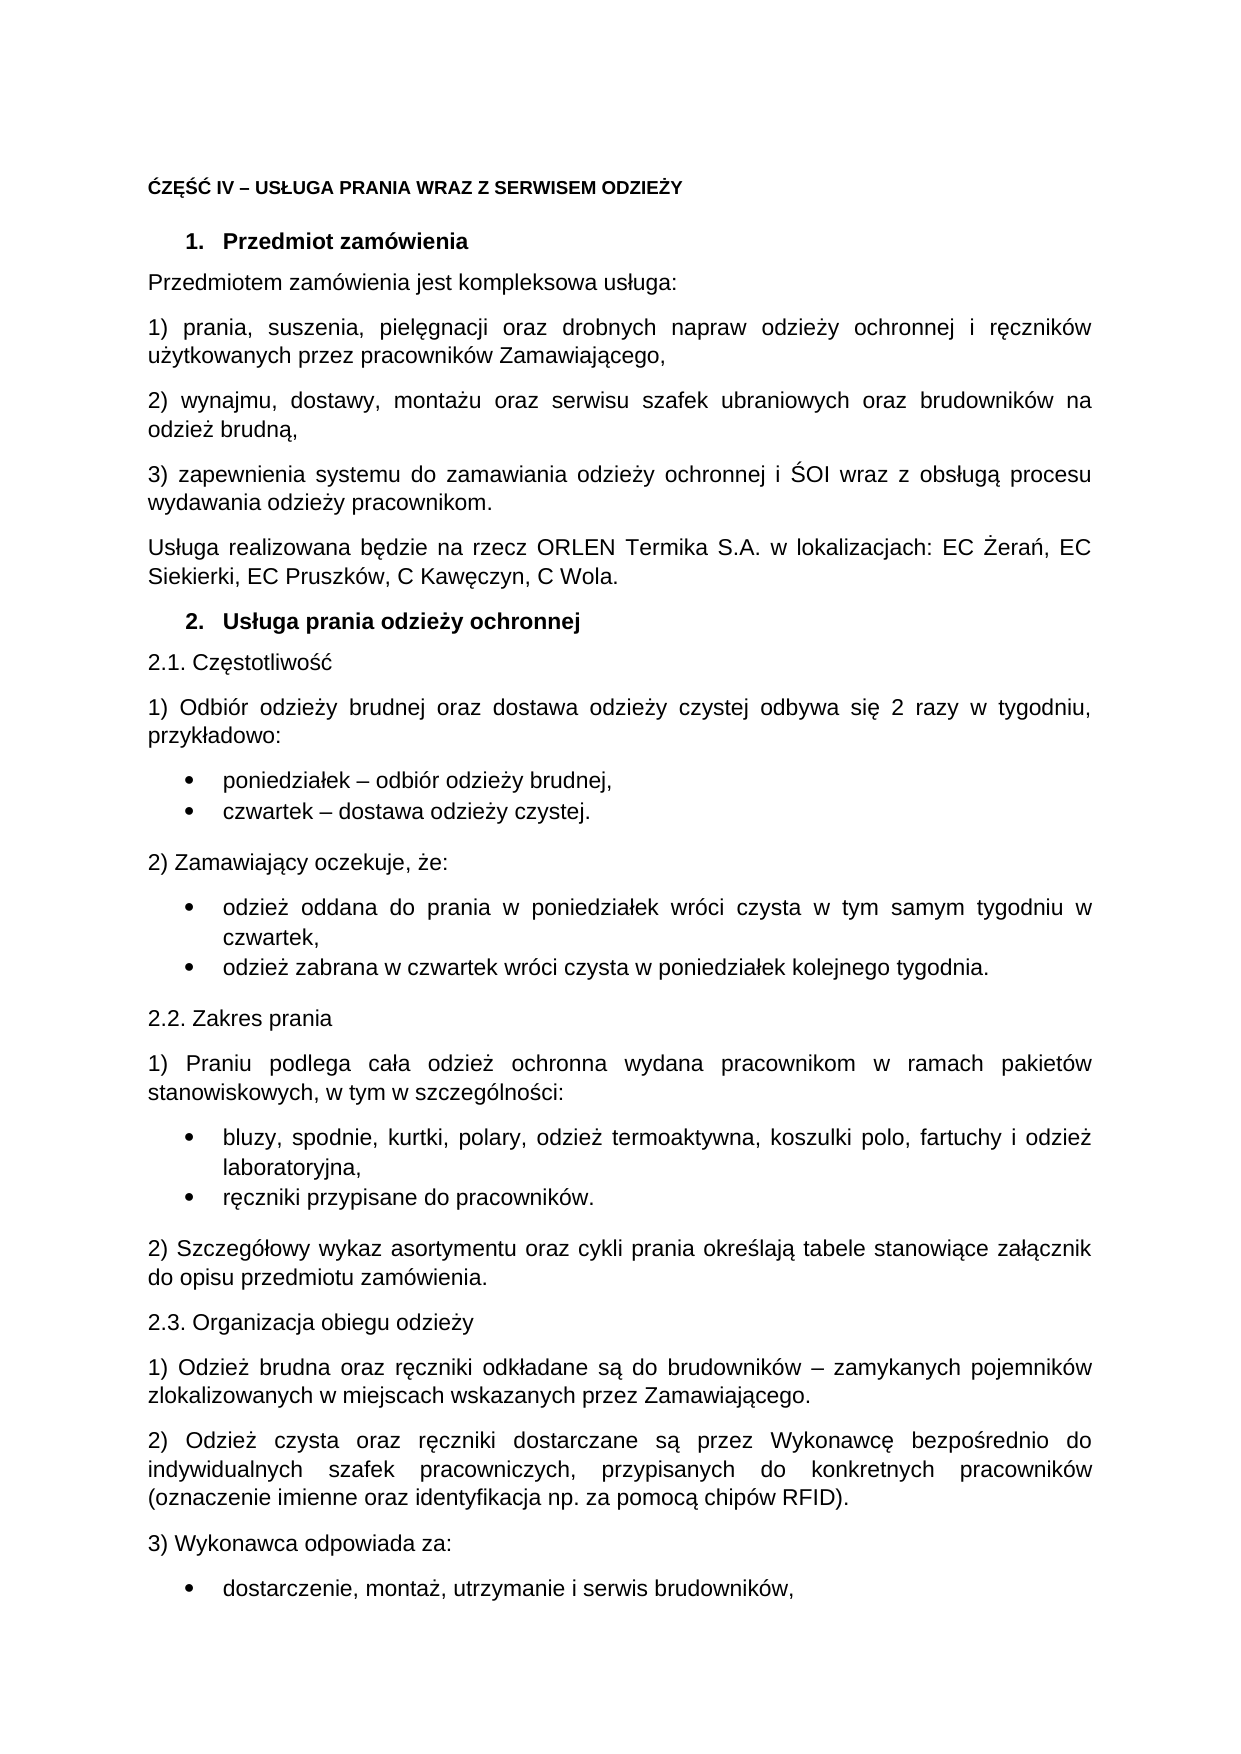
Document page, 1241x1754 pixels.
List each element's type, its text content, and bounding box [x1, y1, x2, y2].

text 2.3. Organizacja obiegu odzieży [148, 1309, 1092, 1335]
text 3) Wykonawca odpowiada za: [148, 1529, 1092, 1556]
text 2) Odzież czysta oraz ręczniki dostarczane są przez Wykonawcę bezpośrednio do indywidualnych szafek pracowniczych, przypisanych do konkretnych pracowników (oznaczenie imienne oraz identyfikacja np. za pomocą chipów RFID). [148, 1427, 1092, 1511]
list odzież zabrana w czwartek wróci czysta w poniedziałek kolejnego tygodnia. [185, 954, 1092, 981]
text 2) Zamawiający oczekuje, że: [148, 849, 1092, 875]
text 2.2. Zakres prania [148, 1005, 1092, 1032]
text 1) Odzież brudna oraz ręczniki odkładane są do brudowników – zamykanych pojemników zlokalizowanych w miejscach wskazanych przez Zamawiającego. [148, 1354, 1092, 1409]
text 1) prania, suszenia, pielęgnacji oraz drobnych napraw odzieży ochronnej i ręczników użytkowanych przez pracowników Zamawiającego, [148, 314, 1092, 368]
list ręczniki przypisane do pracowników. [185, 1184, 1092, 1211]
text 1) Odbiór odzieży brudnej oraz dostawa odzieży czystej odbywa się 2 razy w tygodniu, przykładowo: [148, 694, 1092, 749]
text 2.1. Częstotliwość [148, 649, 1092, 675]
text 2) wynajmu, dostawy, montażu oraz serwisu szafek ubraniowych oraz brudowników na odzież brudną, [148, 387, 1092, 442]
list odzież oddana do prania w poniedziałek wróci czysta w tym samym tygodniu w czwartek, [185, 894, 1092, 950]
text Usługa realizowana będzie na rzecz ORLEN Termika S.A. w lokalizacjach: EC Żerań, EC Siekierki, EC Pruszków, C Kawęczyn, C Wola. [148, 534, 1092, 589]
list poniedziałek – odbiór odzieży brudnej, [185, 767, 1092, 794]
list czwartek – dostawa odzieży czystej. [185, 798, 1092, 824]
text 1) Praniu podlega cała odzież ochronna wydana pracownikom w ramach pakietów stanowiskowych, w tym w szczególności: [148, 1050, 1092, 1105]
text 2) Szczegółowy wykaz asortymentu oraz cykli prania określają tabele stanowiące załącznik do opisu przedmiotu zamówienia. [148, 1235, 1092, 1290]
text Przedmiotem zamówienia jest kompleksowa usługa: [148, 268, 1092, 295]
subtitle Usługa prania odzieży ochronnej [185, 608, 1092, 634]
list dostarczenie, montaż, utrzymanie i serwis brudowników, [185, 1574, 1092, 1601]
list bluzy, spodnie, kurtki, polary, odzież termoaktywna, koszulki polo, fartuchy i odzież laboratoryjna, [185, 1124, 1092, 1180]
subtitle Przedmiot zamówienia [185, 228, 1092, 254]
text 3) zapewnienia systemu do zamawiania odzieży ochronnej i ŚOI wraz z obsługą procesu wydawania odzieży pracownikom. [148, 461, 1092, 516]
text ĆZĘŚĆ IV – USŁUGA PRANIA WRAZ Z SERWISEM ODZIEŻY [148, 177, 1092, 198]
